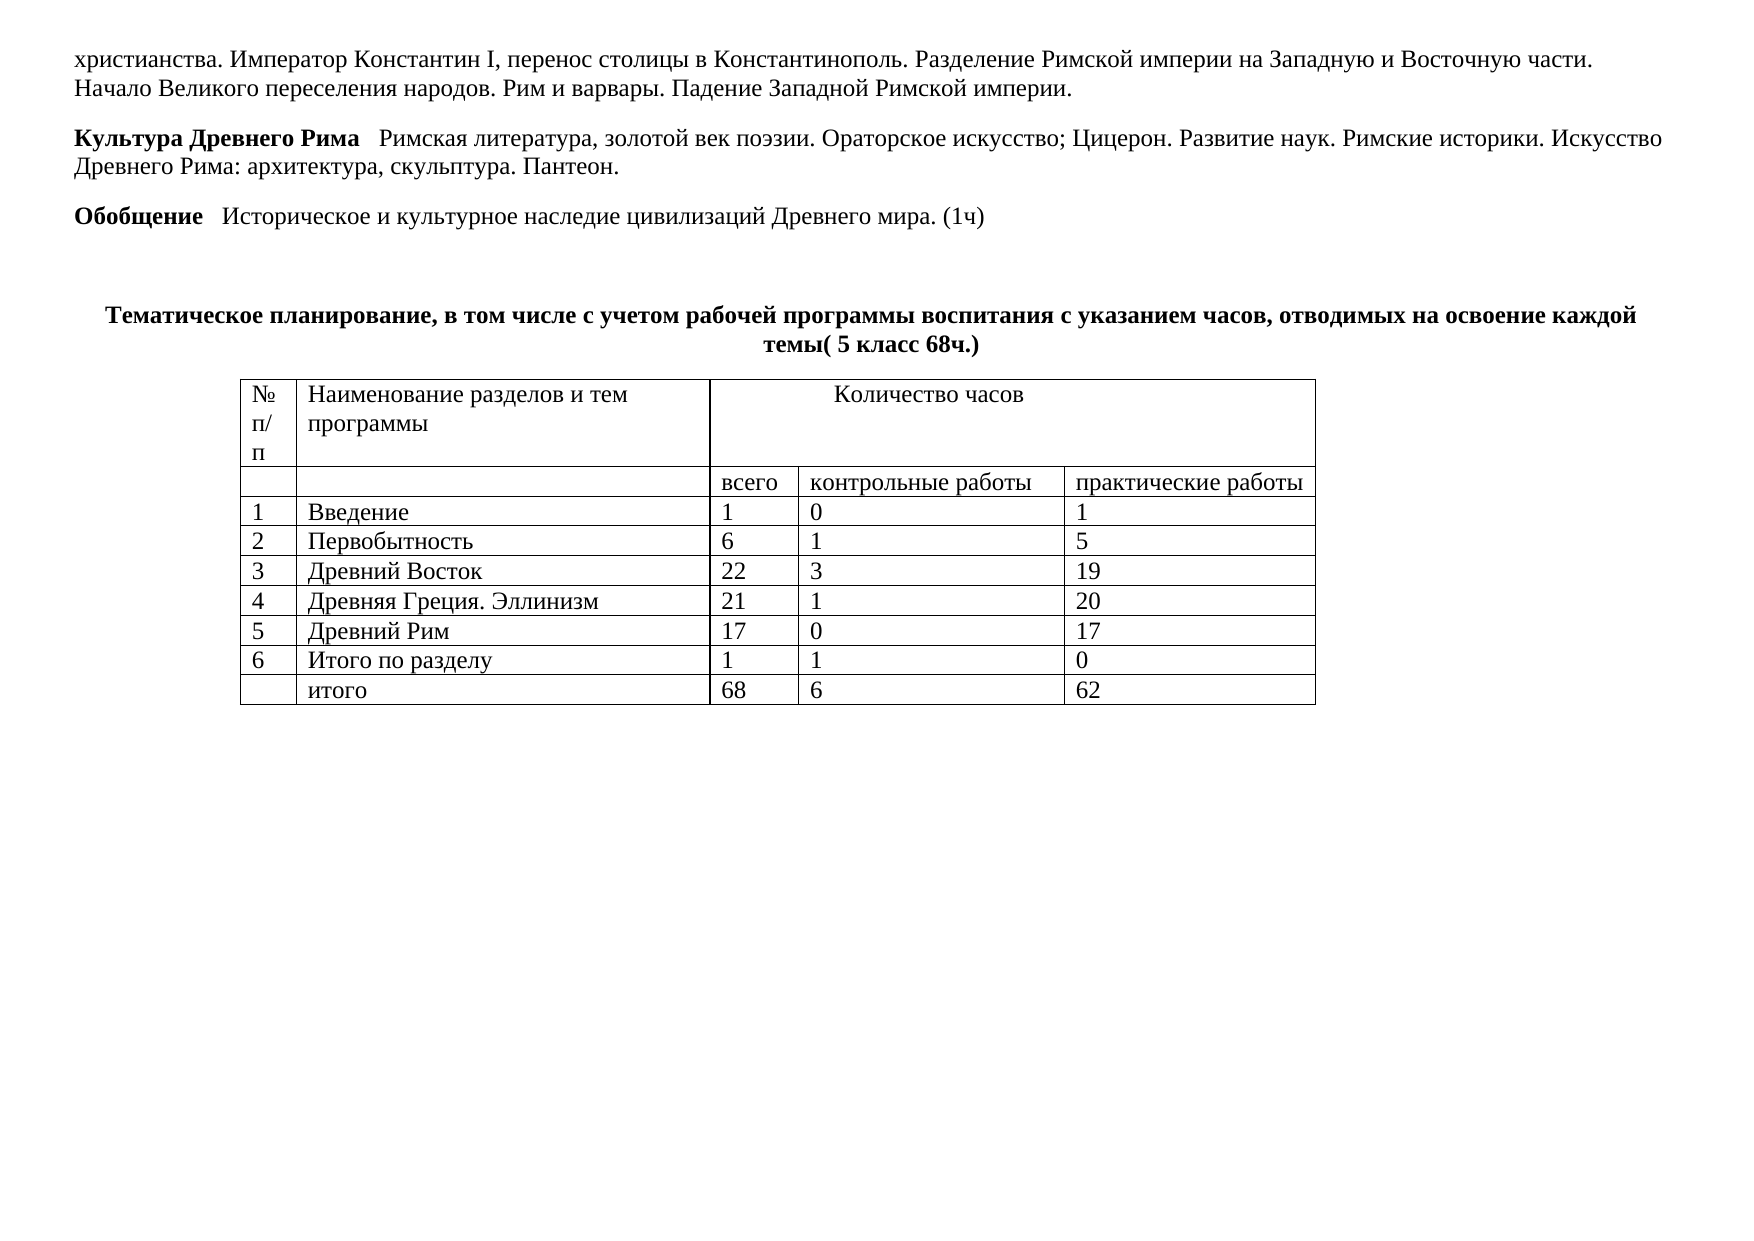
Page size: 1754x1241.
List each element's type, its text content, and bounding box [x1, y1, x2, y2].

table_cell 6 [711, 526, 798, 555]
table_header Количество часов [711, 380, 1315, 466]
text Культура Древнего Рима Римская литература, золотой век поэзии. Ораторское искусство; Цицерон. Развитие наук. Римские историки. Искусство Древнего Рима: архитектура, скульптура. Пантеон. [74, 123, 1668, 180]
table_cell 3 [799, 556, 1064, 585]
table_cell 0 [1065, 646, 1315, 674]
table_cell контрольные работы [799, 467, 1064, 496]
table_cell практические работы [1065, 467, 1315, 496]
text Тематическое планирование, в том числе с учетом рабочей программы воспитания с указанием часов, отводимых на освоение каждой темы( 5 класс 68ч.) [74, 300, 1668, 358]
table_cell 62 [1065, 675, 1315, 704]
table_cell 19 [1065, 556, 1315, 585]
table_cell [241, 675, 296, 704]
table_cell [241, 467, 296, 496]
table_cell Первобытность [297, 526, 709, 555]
table_cell 0 [799, 616, 1064, 644]
table_cell Древняя Греция. Эллинизм [297, 586, 709, 615]
table_cell 0 [799, 497, 1064, 525]
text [74, 44, 1668, 102]
table_cell 6 [241, 646, 296, 674]
table_cell Древний Восток [297, 556, 709, 585]
table_cell 68 [711, 675, 798, 704]
table_cell 1 [711, 646, 798, 674]
table_cell 21 [711, 586, 798, 615]
table_header № п/п [241, 380, 296, 466]
table_cell 22 [711, 556, 798, 585]
table_cell 17 [1065, 616, 1315, 644]
table_cell 1 [799, 646, 1064, 674]
table_cell всего [711, 467, 798, 496]
table_cell 17 [711, 616, 798, 644]
table_cell 5 [1065, 526, 1315, 555]
table_header Наименование разделов и тем программы [297, 380, 709, 466]
table_cell [297, 467, 709, 496]
text Обобщение Историческое и культурное наследие цивилизаций Древнего мира. (1ч) [74, 201, 1668, 230]
table_cell 1 [711, 497, 798, 525]
table_cell итого [297, 675, 709, 704]
table_cell 1 [1065, 497, 1315, 525]
table_cell 3 [241, 556, 296, 585]
table_cell 1 [799, 586, 1064, 615]
table_cell 6 [799, 675, 1064, 704]
table_cell 1 [241, 497, 296, 525]
table_cell 2 [241, 526, 296, 555]
table_cell Введение [297, 497, 709, 525]
table_cell Итого по разделу [297, 646, 709, 674]
table_cell 5 [241, 616, 296, 644]
table_cell Древний Рим [297, 616, 709, 644]
table_cell 20 [1065, 586, 1315, 615]
table_cell 1 [799, 526, 1064, 555]
table_cell 4 [241, 586, 296, 615]
